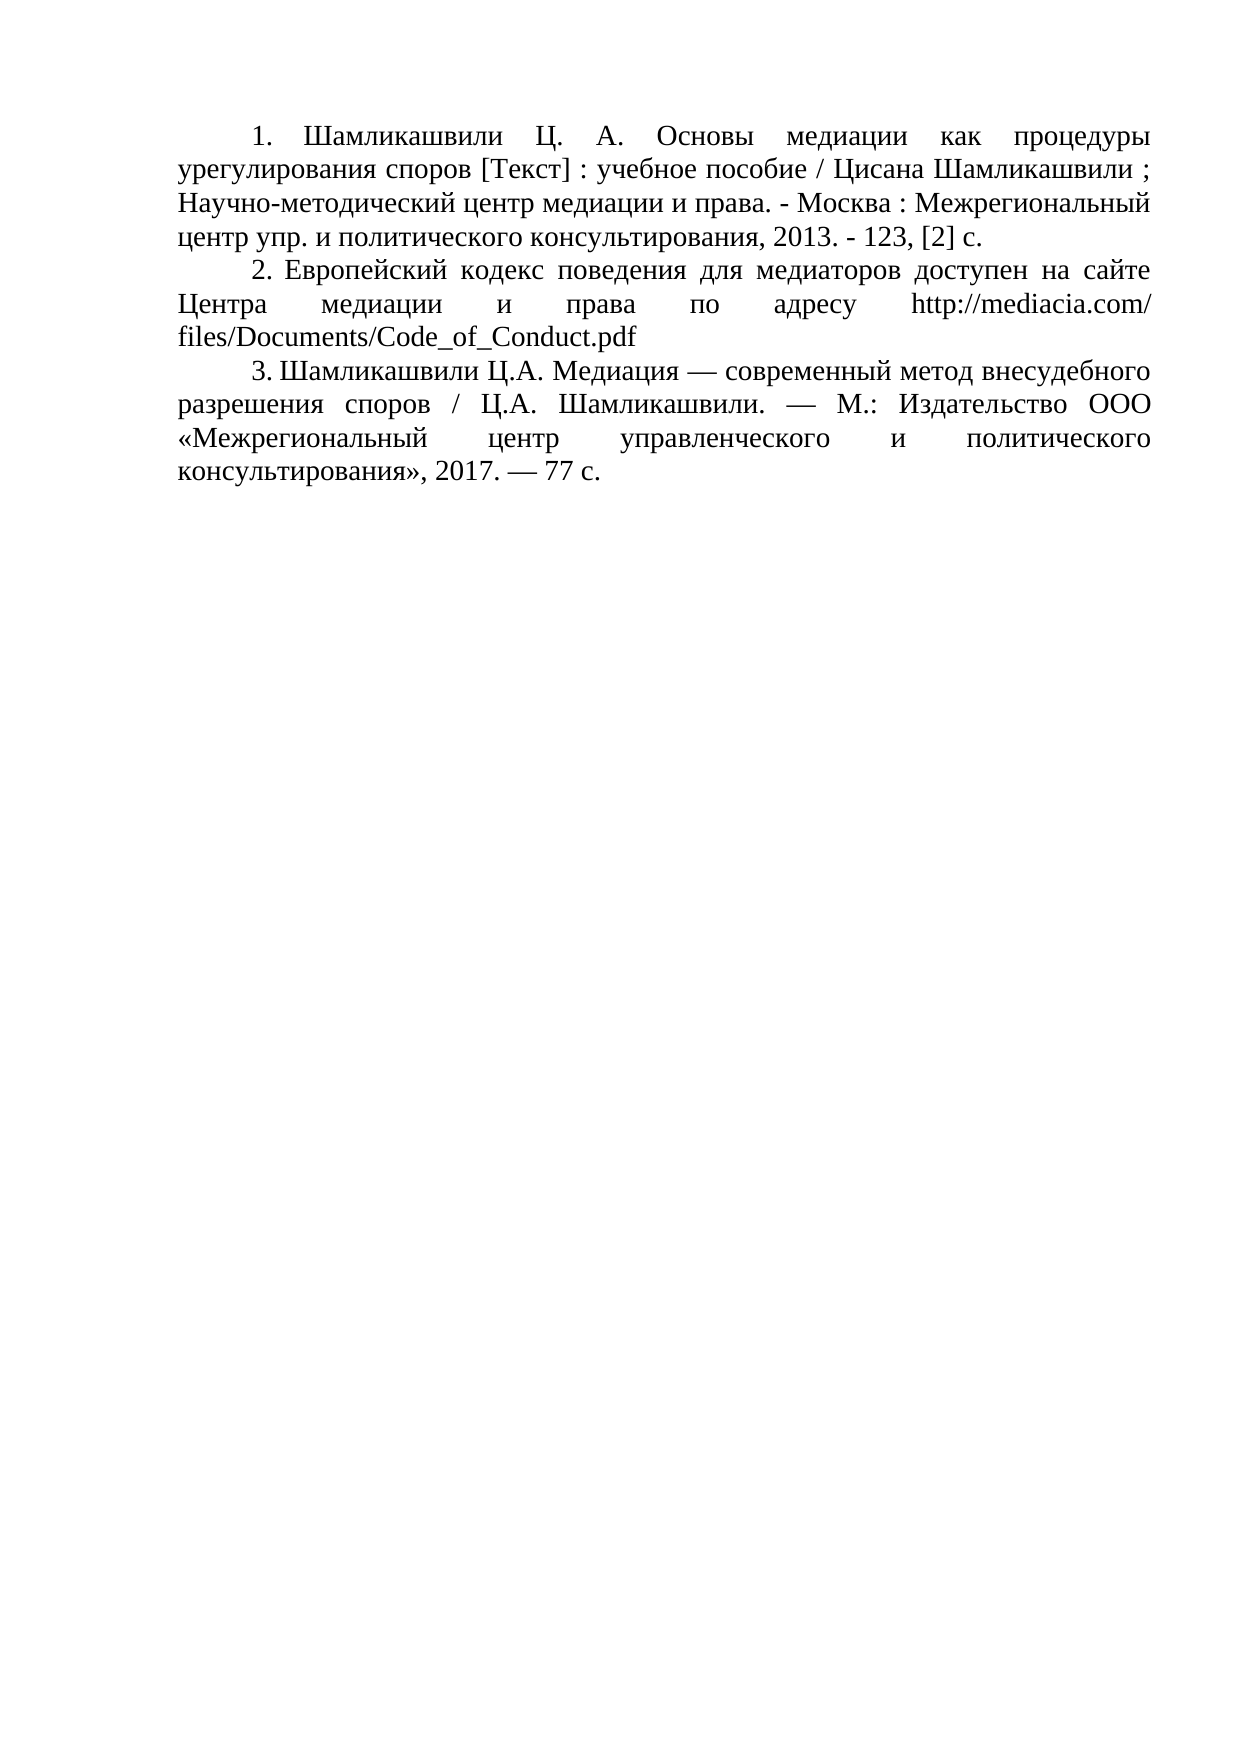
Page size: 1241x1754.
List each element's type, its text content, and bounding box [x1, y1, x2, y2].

text 3. Шамликашвили Ц.А. Медиация — современный метод внесудебного разрешения споров / Ц.А. Шамликашвили. — М.: Издательство ООО «Межрегиональный центр управленческого и политического консультирования», 2017. — 77 с. [177, 353, 1152, 487]
text 2. Европейский кодекс поведения для медиаторов доступен на сайте Центра медиации и права по адресу http://mediacia.com/ files/Documents/Code_of_Conduct.pdf [177, 252, 1152, 353]
text 1. Шамликашвили Ц. А. Основы медиации как процедуры урегулирования споров [Текст] : учебное пособие / Цисана Шамликашвили ; Научно-методический центр медиации и права. - Москва : Межрегиональный центр упр. и политического консультирования, 2013. - 123, [2] с. [177, 118, 1152, 252]
